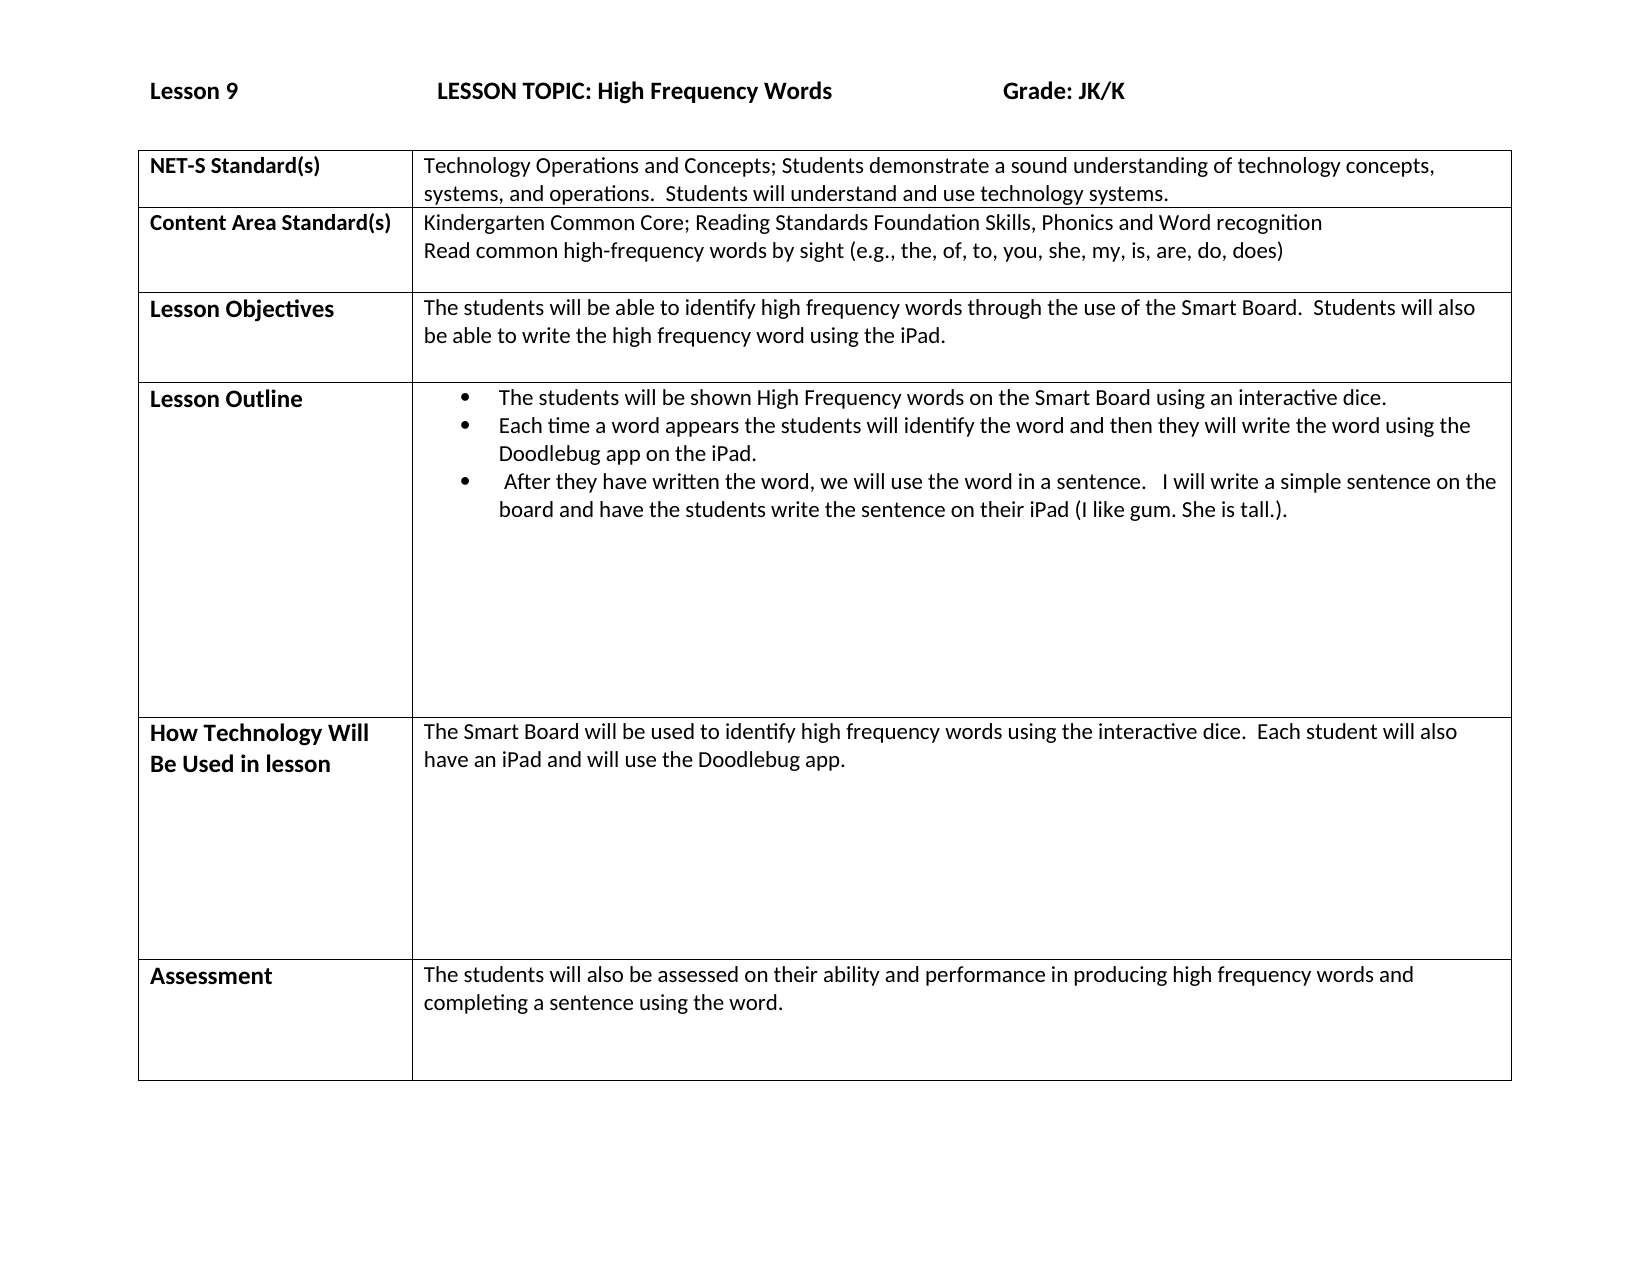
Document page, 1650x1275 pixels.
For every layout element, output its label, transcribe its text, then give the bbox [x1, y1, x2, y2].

table_cell The Smart Board will be used to identify high frequency words using the interactive dice. Each student will also have an iPad and will use the Doodlebug app. [413, 718, 1511, 959]
table_cell Content Area Standard(s) [139, 208, 412, 292]
table_cell Lesson Outline [139, 383, 412, 717]
table_cell How Technology Will Be Used in lesson [139, 718, 412, 959]
table_cell Kindergarten Common Core; Reading Standards Foundation Skills, Phonics and Word recognition Read common high-frequency words by sight (e.g., the, of, to, you, she, my, is, are, do, does) [413, 208, 1511, 292]
table_header Technology Operations and Concepts; Students demonstrate a sound understanding of technology concepts, systems, and operations. Students will understand and use technology systems. [413, 151, 1511, 207]
table_cell The students will also be assessed on their ability and performance in producing high frequency words and completing a sentence using the word. [413, 960, 1511, 1080]
table_cell Lesson Objectives [139, 293, 412, 382]
table_cell Assessment [139, 960, 412, 1080]
table_header NET-S Standard(s) [139, 151, 412, 207]
table_cell The students will be shown High Frequency words on the Smart Board using an interactive dice. Each time a word appears the students will identify the word and then they will write the word using the Doodlebug app on the iPad. After they have written the word, we will use the word in a sentence. I will write a simple sentence on the board and have the students write the sentence on their iPad (I like gum. She is tall.). [413, 383, 1511, 717]
table_cell The students will be able to identify high frequency words through the use of the Smart Board. Students will also be able to write the high frequency word using the iPad. [413, 293, 1511, 382]
